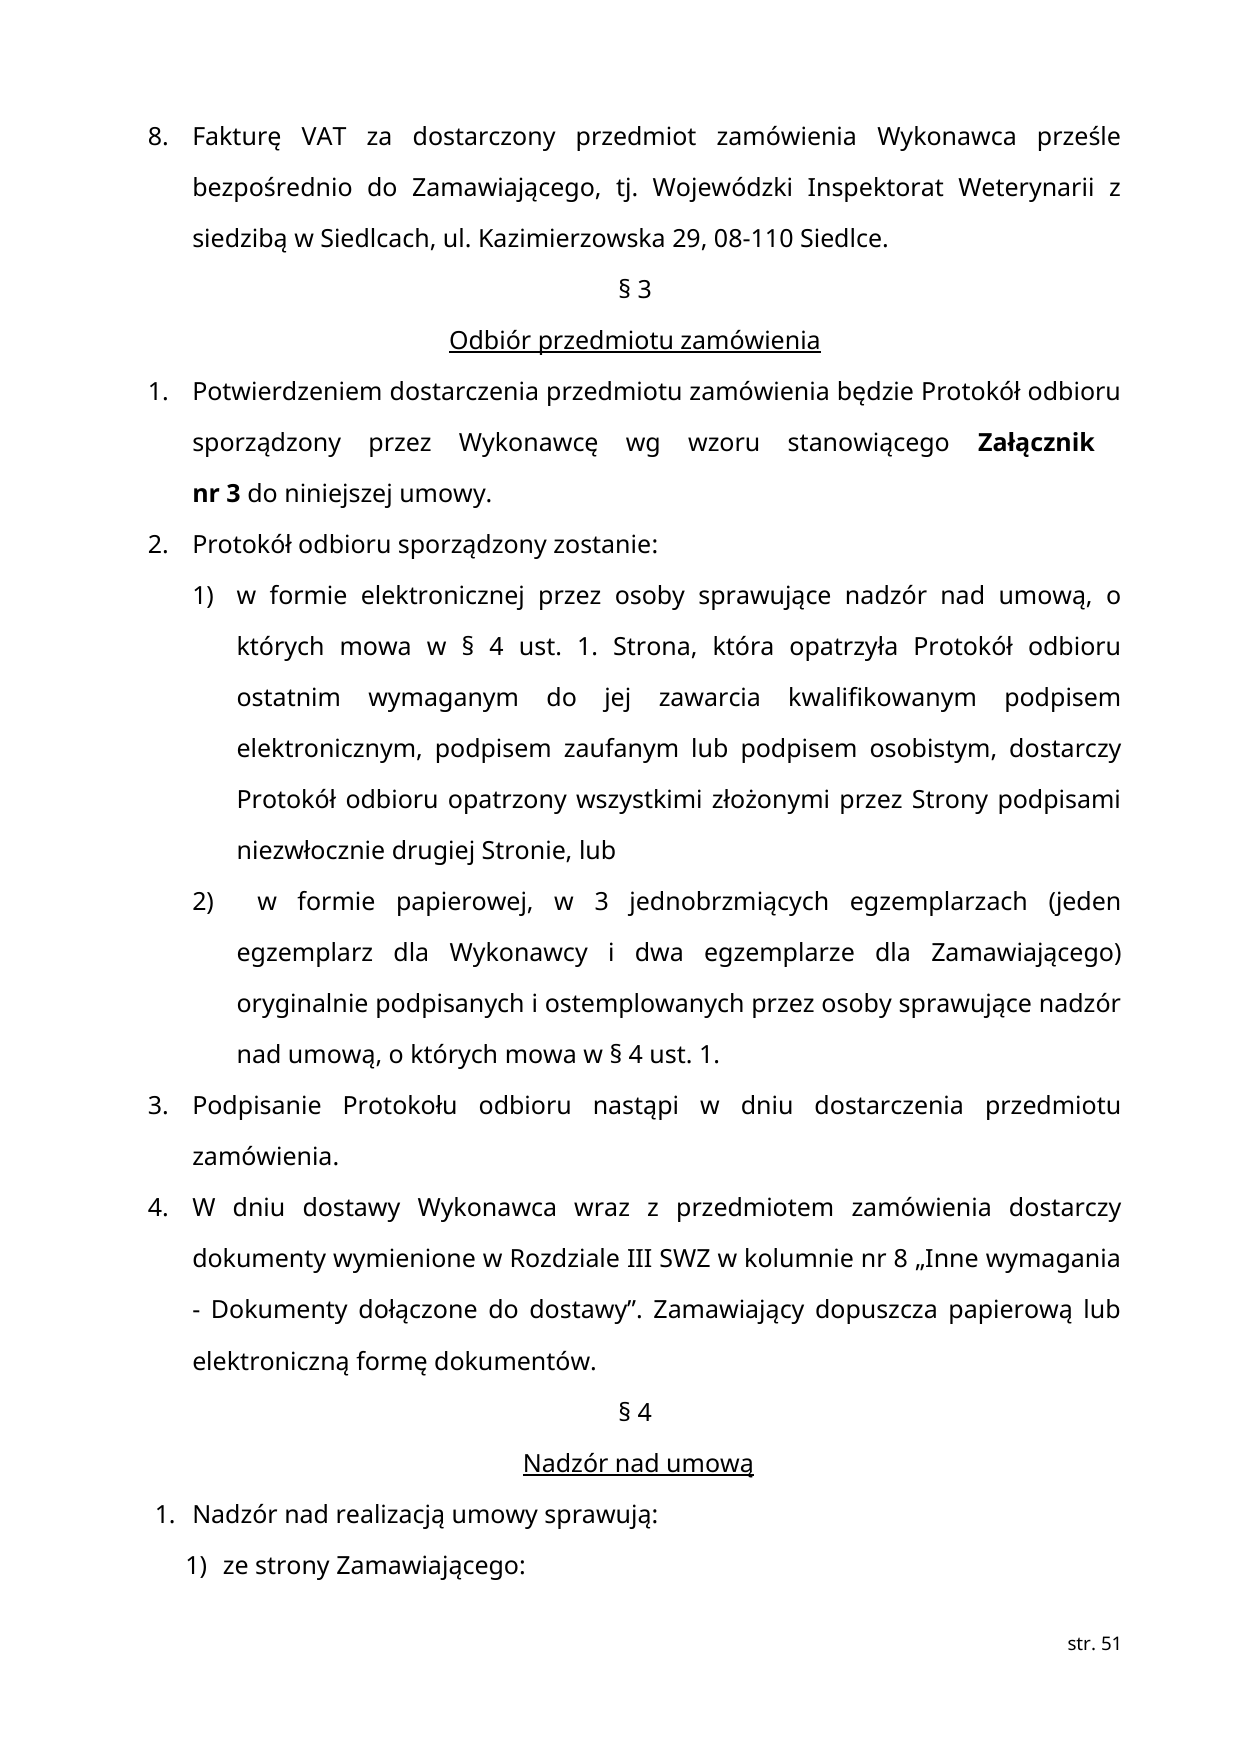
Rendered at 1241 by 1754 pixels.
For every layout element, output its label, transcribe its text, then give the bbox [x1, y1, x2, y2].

text Nadzór nad umową [148, 1445, 1122, 1479]
list Protokół odbioru sporządzony zostanie: [148, 526, 1122, 561]
list w formie papierowej, w 3 jednobrzmiących egzemplarzach (jeden egzemplarz dla Wykonawcy i dwa egzemplarze dla Zamawiającego) oryginalnie podpisanych i ostemplowanych przez osoby sprawujące nadzór nad umową, o których mowa w § 4 ust. 1. [192, 884, 1122, 1071]
list ze strony Zamawiającego: [185, 1547, 1122, 1581]
text § 3 [148, 271, 1122, 305]
list Podpisanie Protokołu odbioru nastąpi w dniu dostarczenia przedmiotu zamówienia. [148, 1088, 1122, 1173]
text § 4 [148, 1394, 1122, 1428]
list Nadzór nad realizacją umowy sprawują: [154, 1496, 1122, 1530]
list w formie elektronicznej przez osoby sprawujące nadzór nad umową, o których mowa w § 4 ust. 1. Strona, która opatrzyła Protokół odbioru ostatnim wymaganym do jej zawarcia kwalifikowanym podpisem elektronicznym, podpisem zaufanym lub podpisem osobistym, dostarczy Protokół odbioru opatrzony wszystkimi złożonymi przez Strony podpisami niezwłocznie drugiej Stronie, lub [192, 577, 1122, 867]
text Odbiór przedmiotu zamówienia [148, 322, 1122, 356]
list W dniu dostawy Wykonawca wraz z przedmiotem zamówienia dostarczy dokumenty wymienione w Rozdziale III SWZ w kolumnie nr 8 „Inne wymagania - Dokumenty dołączone do dostawy”. Zamawiający dopuszcza papierową lub elektroniczną formę dokumentów. [148, 1190, 1122, 1377]
list Fakturę VAT za dostarczony przedmiot zamówienia Wykonawca prześle bezpośrednio do Zamawiającego, tj. Wojewódzki Inspektorat Weterynarii z siedzibą w Siedlcach, ul. Kazimierzowska 29, 08-110 Siedlce. [148, 118, 1122, 254]
list Potwierdzeniem dostarczenia przedmiotu zamówienia będzie Protokół odbioru sporządzony przez Wykonawcę wg wzoru stanowiącego Załącznik nr 3 do niniejszej umowy. [148, 373, 1122, 509]
